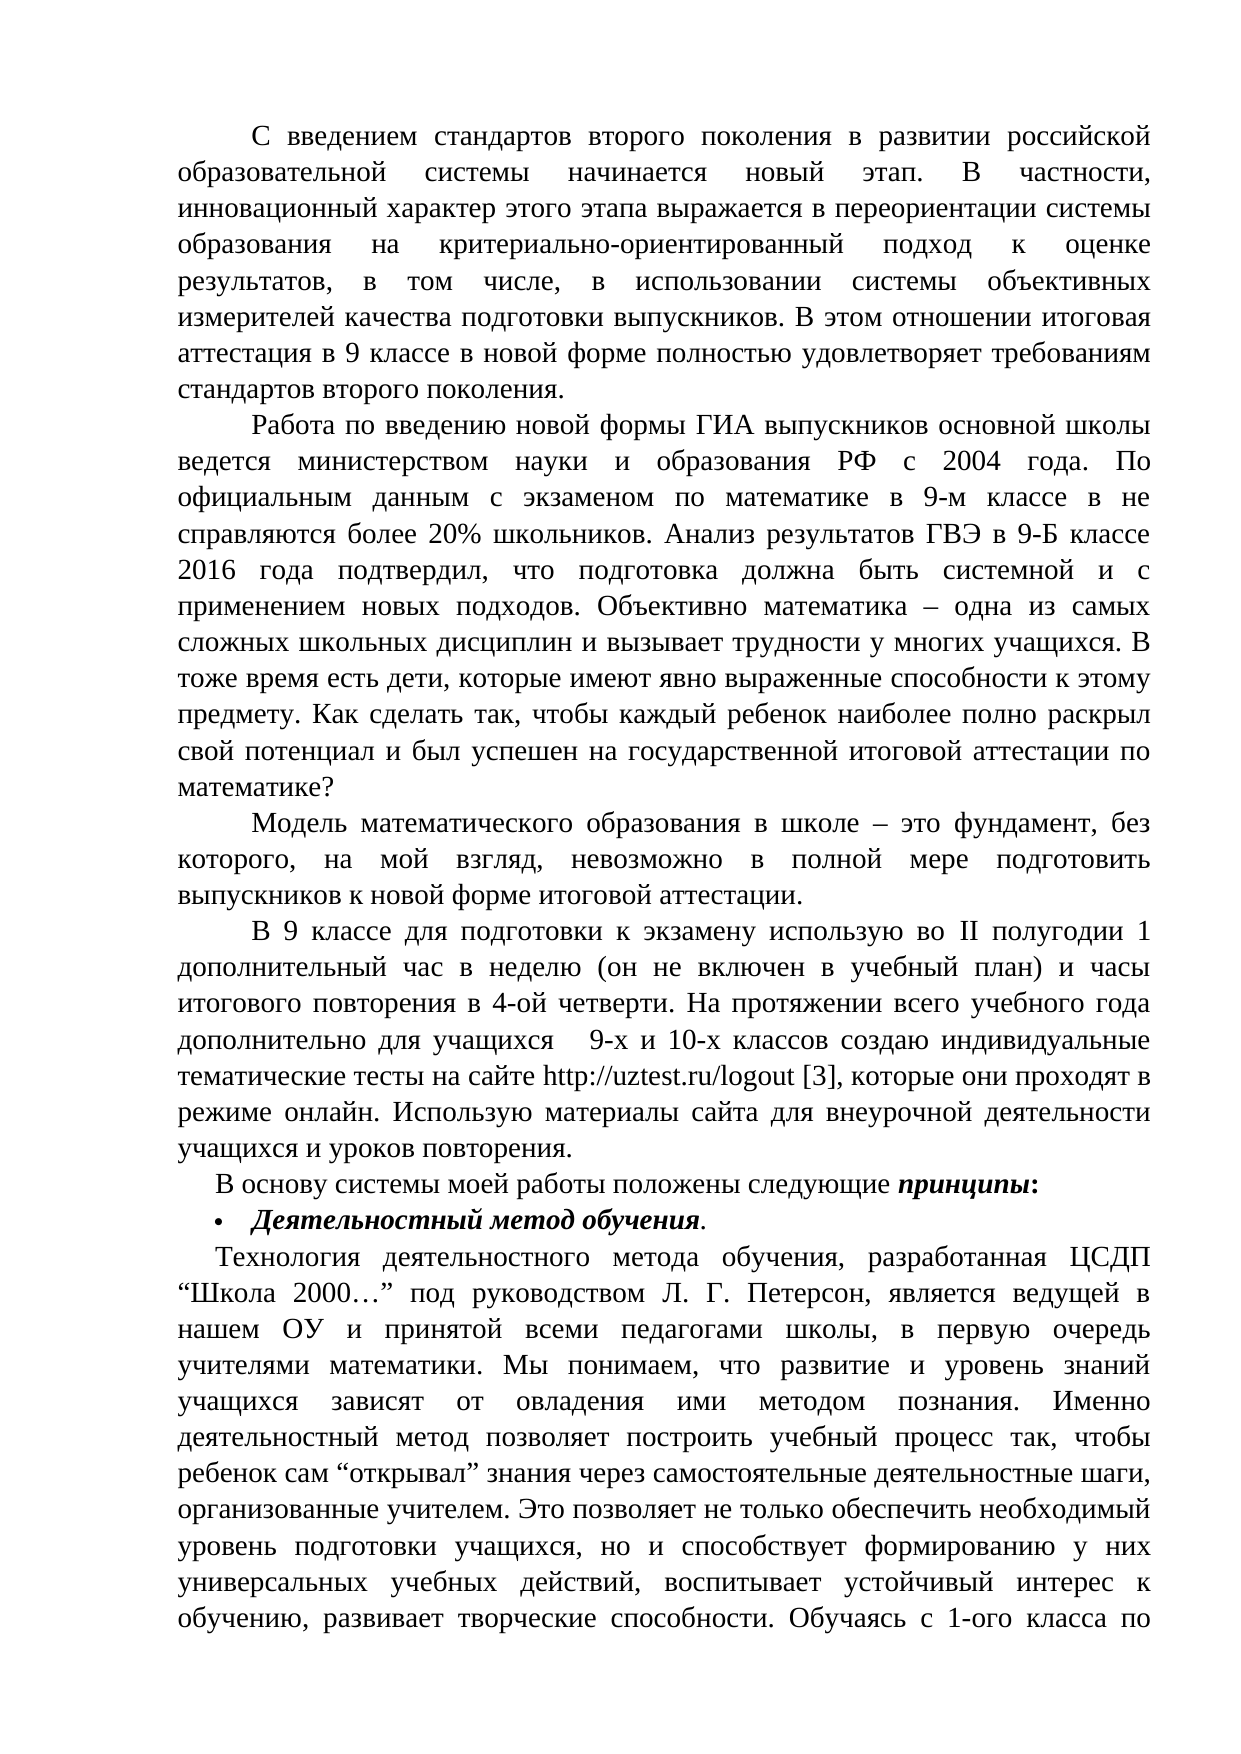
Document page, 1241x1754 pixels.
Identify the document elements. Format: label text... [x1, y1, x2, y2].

text Модель математического образования в школе – это фундамент, без которого, на мой взгляд, невозможно в полной мере подготовить выпускников к новой форме итоговой аттестации. [177, 805, 1152, 911]
text В основу системы моей работы положены следующие принципы: [177, 1166, 1152, 1200]
list Деятельностный метод обучения. [215, 1202, 1152, 1236]
text В 9 классе для подготовки к экзамену использую во II полугодии 1 дополнительный час в неделю (он не включен в учебный план) и часы итогового повторения в 4-ой четверти. На протяжении всего учебного года дополнительно для учащихся 9-х и 10-х классов создаю индивидуальные тематические тесты на сайте http://uztest.ru/logout [3], которые они проходят в режиме онлайн. Использую материалы сайта для внеурочной деятельности учащихся и уроков повторения. [177, 913, 1152, 1164]
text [177, 1239, 1152, 1634]
text С введением стандартов второго поколения в развитии российской образовательной системы начинается новый этап. В частности, инновационный характер этого этапа выражается в переориентации системы образования на критериально-ориентированный подход к оценке результатов, в том числе, в использовании системы объективных измерителей качества подготовки выпускников. В этом отношении итоговая аттестация в 9 классе в новой форме полностью удовлетворяет требованиям стандартов второго поколения. [177, 118, 1152, 405]
text Работа по введению новой формы ГИА выпускников основной школы ведется министерством науки и образования РФ с 2004 года. По официальным данным с экзаменом по математике в 9-м классе в не справляются более 20% школьников. Анализ результатов ГВЭ в 9-Б классе 2016 года подтвердил, что подготовка должна быть системной и с применением новых подходов. Объективно математика – одна из самых сложных школьных дисциплин и вызывает трудности у многих учащихся. В тоже время есть дети, которые имеют явно выраженные способности к этому предмету. Как сделать так, чтобы каждый ребенок наиболее полно раскрыл свой потенциал и был успешен на государственной итоговой аттестации по математике? [177, 407, 1152, 802]
